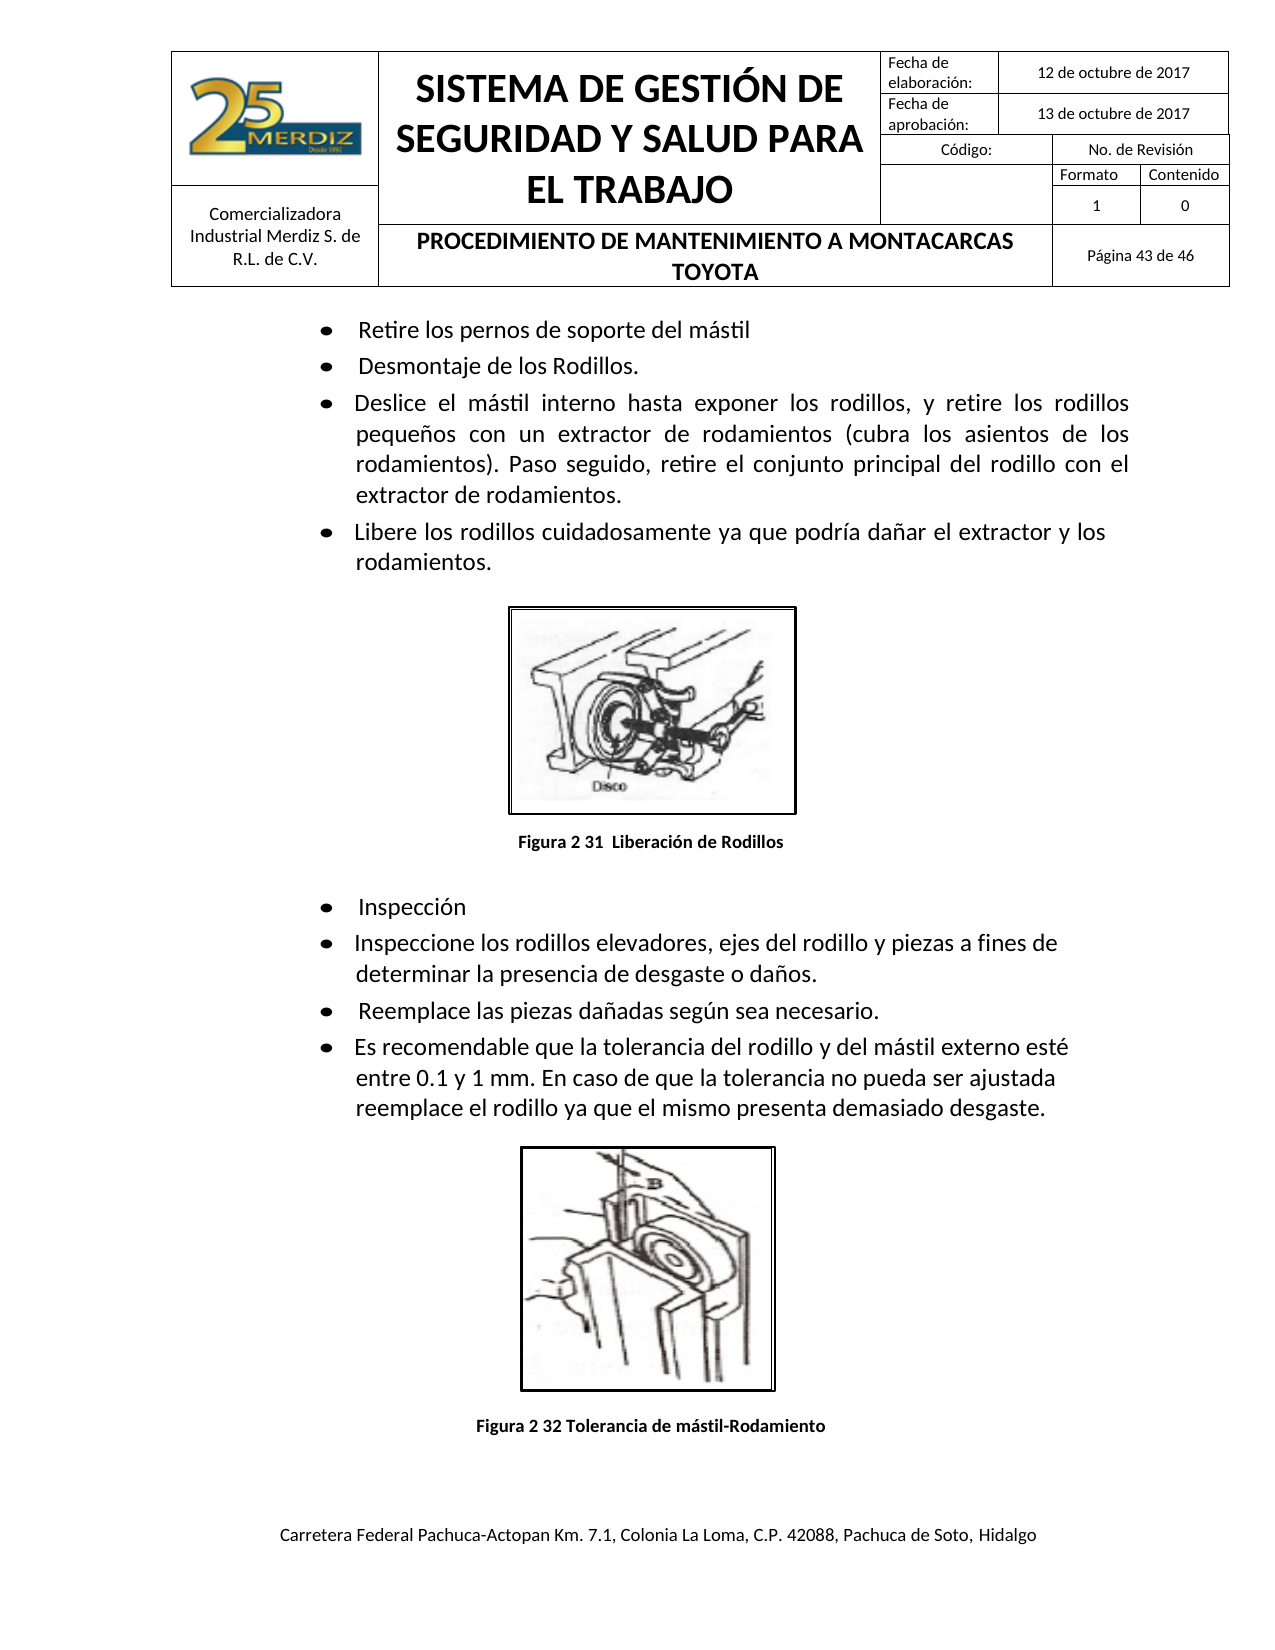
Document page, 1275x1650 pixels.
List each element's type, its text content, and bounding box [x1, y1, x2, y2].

text • Inspección [318, 891, 1137, 921]
picture [179, 71, 372, 165]
text • Libere los rodillos cuidadosamente ya que podría dañar el extractor y los rodamientos. [318, 516, 1128, 577]
picture [512, 610, 794, 813]
text Figura 2 32 Tolerancia de mástil-Rodamiento [460, 1414, 841, 1437]
text • Deslice el mástil interno hasta exponer los rodillos, y retire los rodillos pequeños con un extractor de rodamientos (cubra los asientos de los rodamientos). Paso seguido, retire el conjunto principal del rodillo con el extractor de rodamientos. [318, 387, 1129, 509]
text • Inspeccione los rodillos elevadores, ejes del rodillo y piezas a fines de determinar la presencia de desgaste o daños. [318, 927, 1088, 988]
text • Reemplace las piezas dañadas según sea necesario. [318, 995, 1137, 1025]
text • Retire los pernos de soporte del mástil [318, 314, 1137, 344]
picture [523, 1149, 771, 1389]
text • Es recomendable que la tolerancia del rodillo y del mástil externo esté entre 0.1 y 1 mm. En caso de que la tolerancia no pueda ser ajustada reemplace el rodillo ya que el mismo presenta demasiado desgaste. [318, 1032, 1088, 1123]
text • Desmontaje de los Rodillos. [318, 351, 1137, 381]
text Figura 2 31 Liberación de Rodillos [502, 830, 799, 853]
